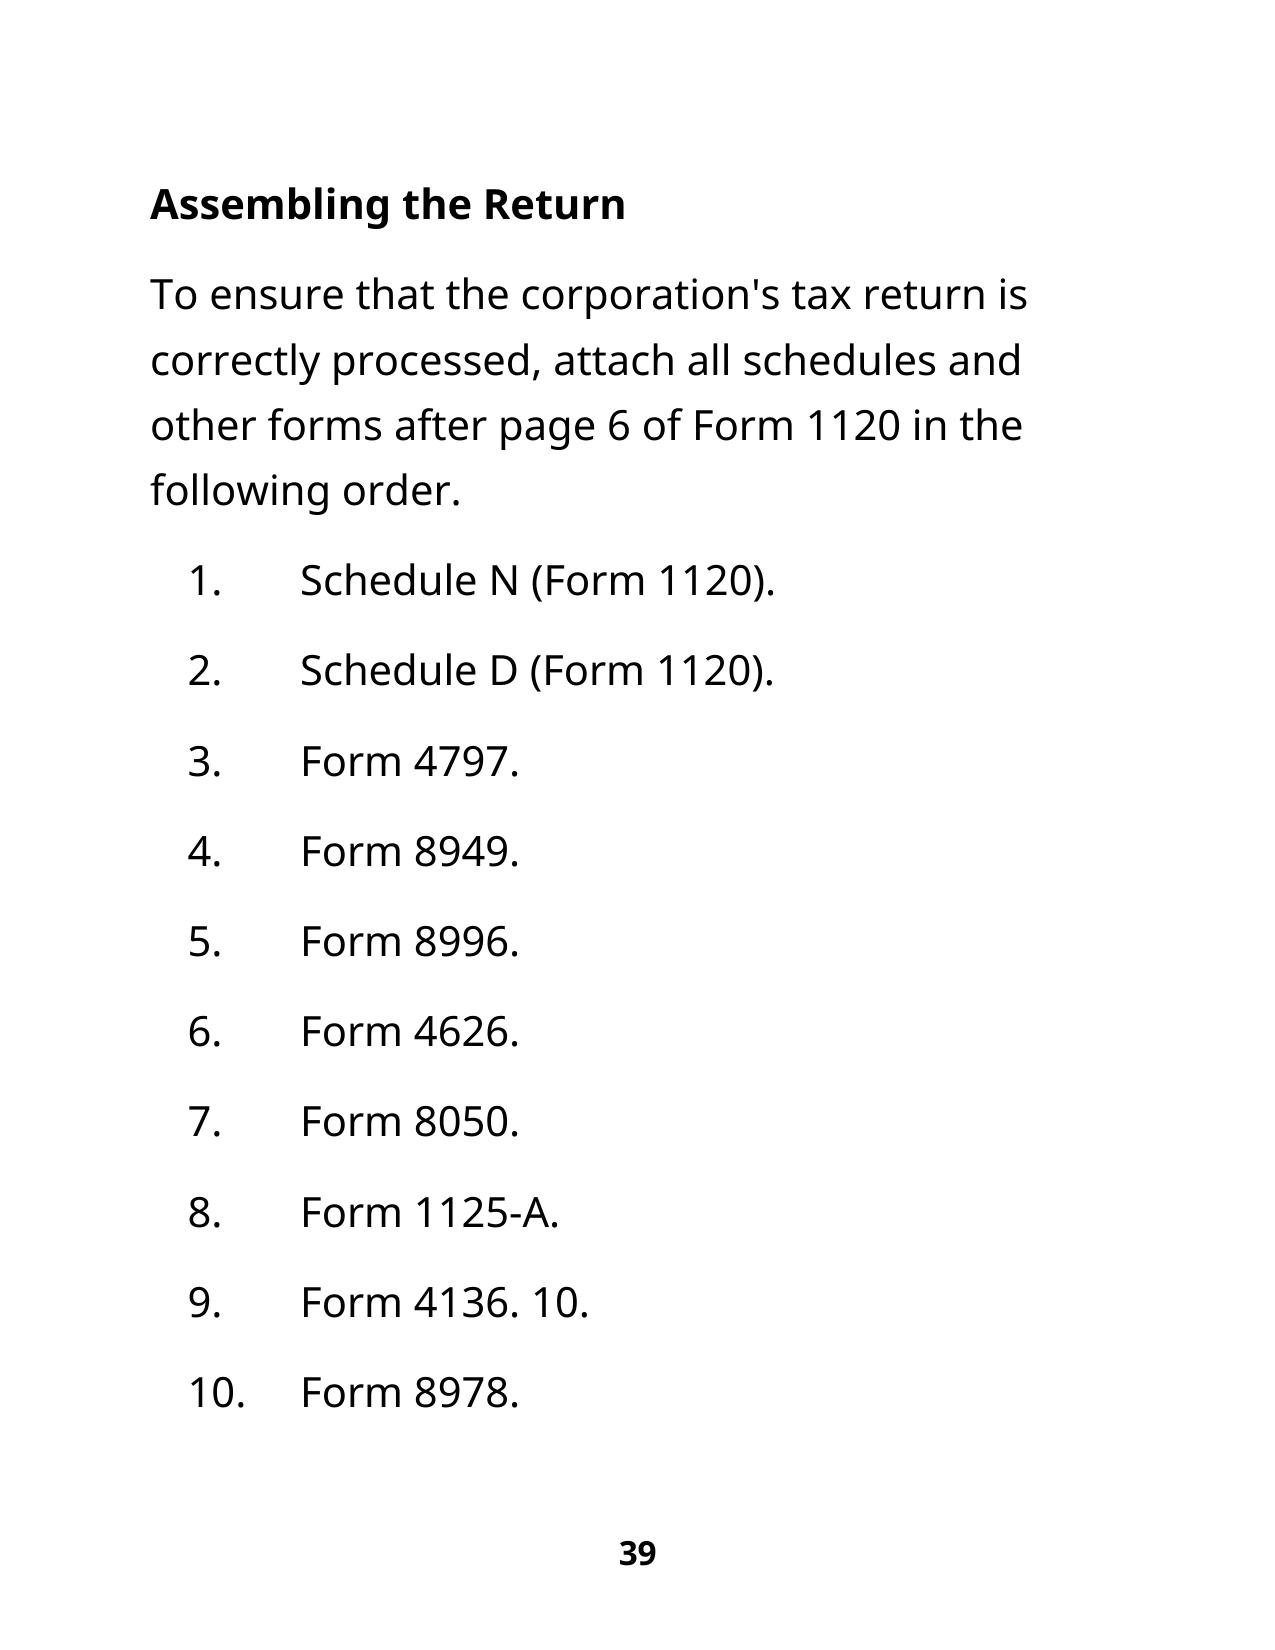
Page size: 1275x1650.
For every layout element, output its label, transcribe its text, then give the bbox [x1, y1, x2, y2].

list Form 8949. [187, 822, 1125, 878]
list Schedule D (Form 1120). [187, 641, 1125, 698]
list Schedule N (Form 1120). [187, 551, 1125, 608]
list Form 4136. 10. [187, 1273, 1125, 1329]
list Form 4797. [187, 731, 1125, 788]
list Form 8996. [187, 912, 1125, 969]
list Form 1125-A. [187, 1182, 1125, 1239]
list Form 8050. [187, 1092, 1125, 1149]
text To ensure that the corporation's tax return is correctly processed, attach all schedules and other forms after page 6 of Form 1120 in the following order. [150, 265, 1125, 518]
list Form 8978. [187, 1363, 1125, 1420]
list Form 4626. [187, 1002, 1125, 1059]
text Assembling the Return [150, 175, 1125, 232]
